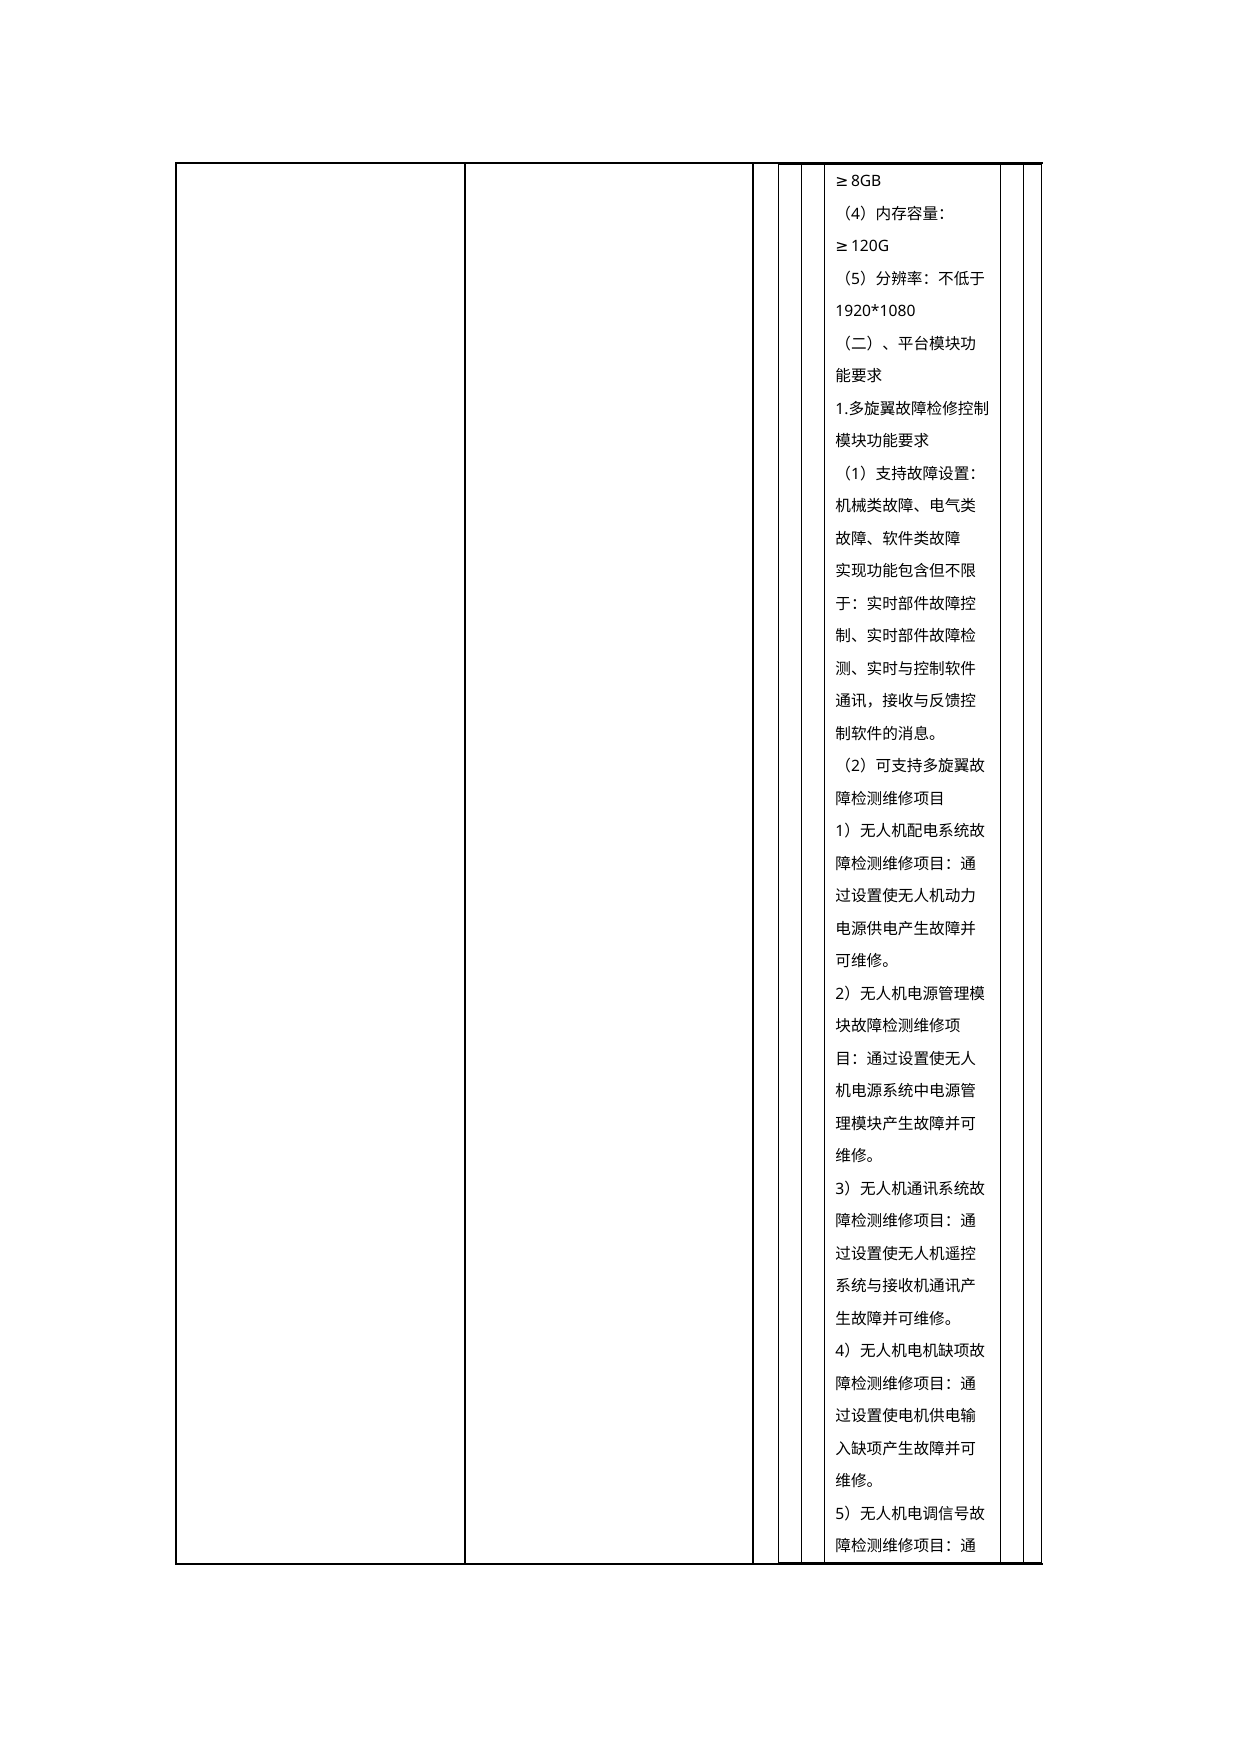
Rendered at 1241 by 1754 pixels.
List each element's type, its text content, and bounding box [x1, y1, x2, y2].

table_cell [754, 164, 778, 1563]
table_cell 1 [177, 164, 464, 1563]
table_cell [825, 165, 1000, 1562]
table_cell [779, 165, 801, 1562]
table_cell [1024, 165, 1041, 1562]
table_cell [1001, 165, 1023, 1562]
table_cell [802, 165, 824, 1562]
table_cell ▲ [466, 164, 752, 1563]
